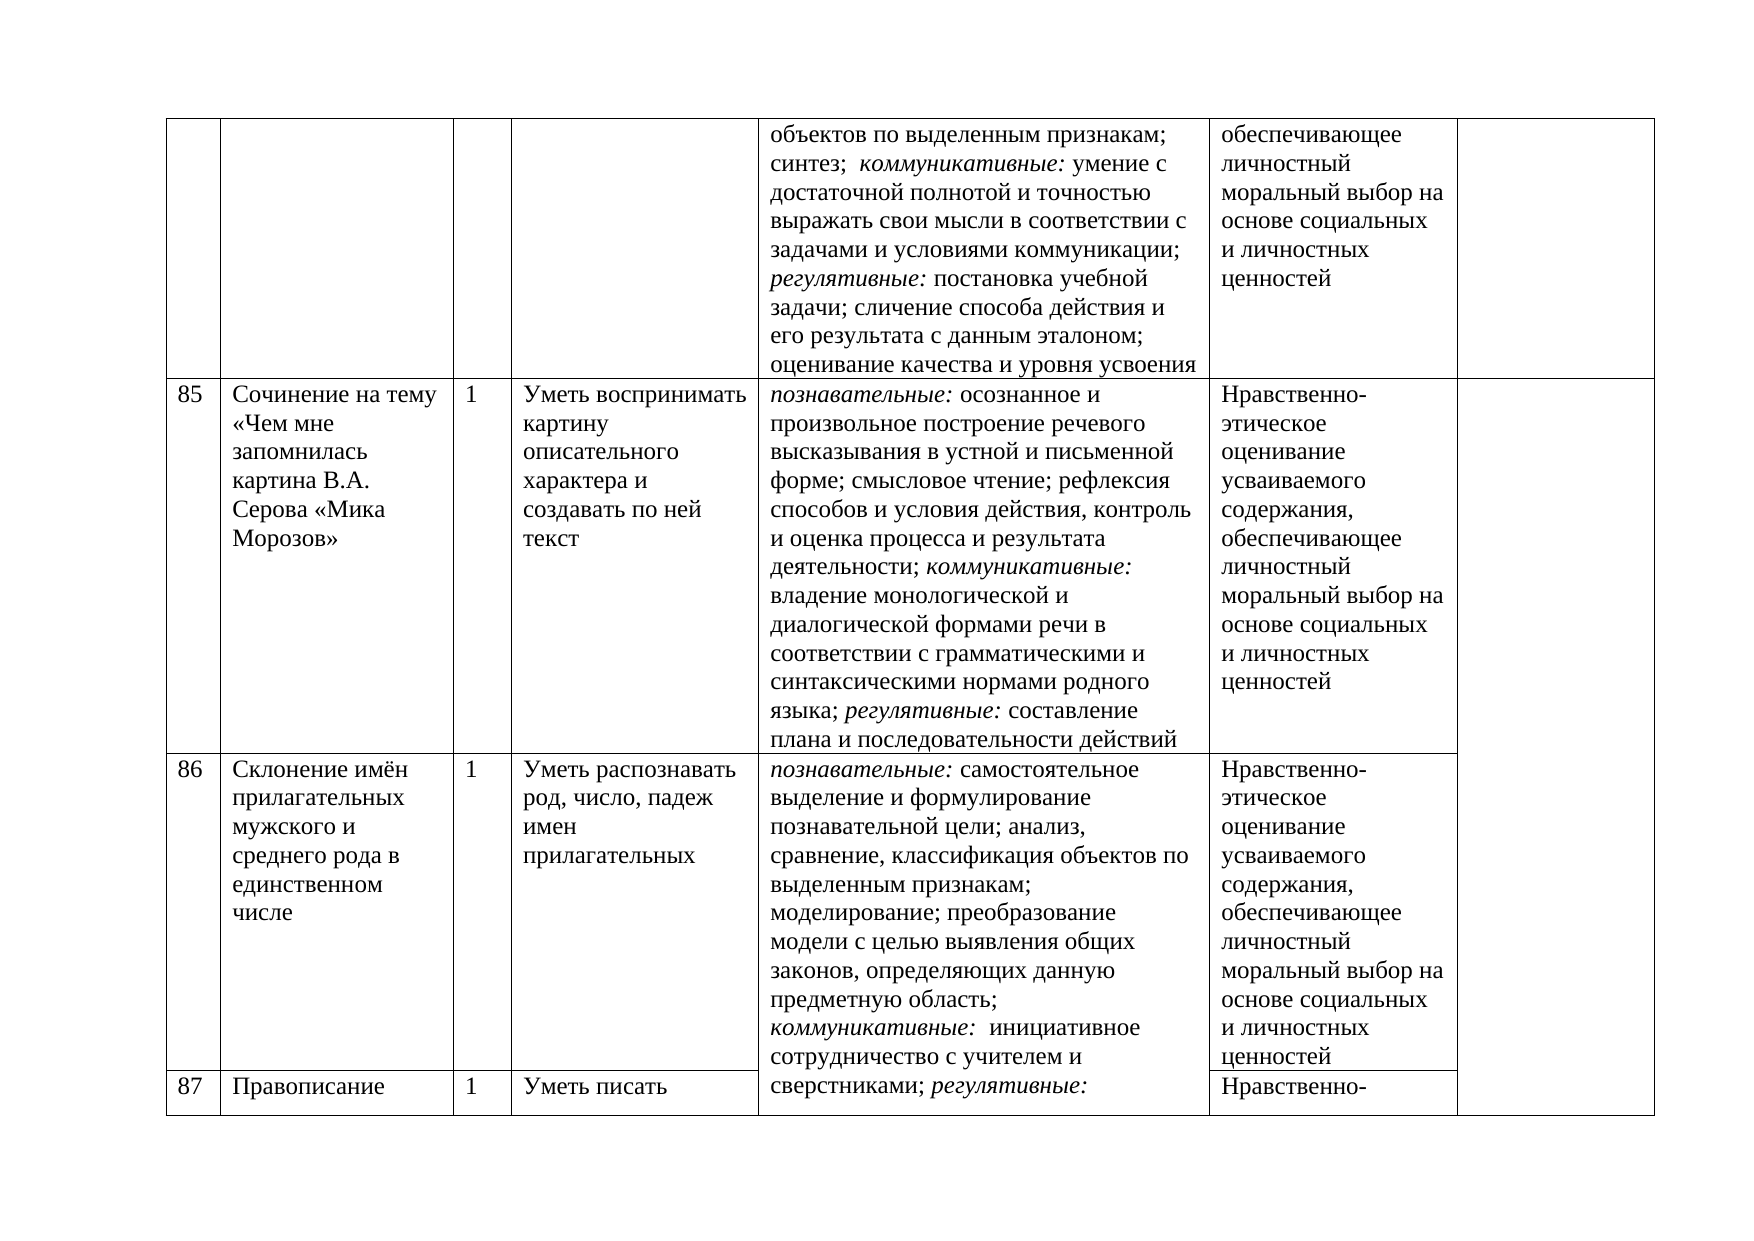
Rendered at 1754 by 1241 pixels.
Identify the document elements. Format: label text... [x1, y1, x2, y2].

table_cell Уметь распознавать род, число, падеж имен прилагательных [512, 754, 758, 1070]
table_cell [221, 1071, 453, 1114]
table_cell Нравственно-этическое оценивание усваиваемого содержания, обеспечивающее личностный моральный выбор на основе социальных и личностных ценностей [1210, 754, 1457, 1070]
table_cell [512, 1071, 758, 1114]
table_cell 84 [167, 119, 220, 378]
table_cell 1 [454, 1071, 511, 1114]
table_cell 87 [167, 1071, 220, 1114]
table_cell Нравственно-этическое оценивание усваиваемого содержания, обеспечивающее личностный моральный выбор на основе социальных и личностных ценностей [1210, 379, 1457, 753]
table_cell 85 [167, 379, 220, 753]
table_cell 86 [167, 754, 220, 1070]
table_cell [221, 119, 453, 378]
table_cell 1 [454, 754, 511, 1070]
table_cell Уметь воспринимать картину описательного характера и создавать по ней текст [512, 379, 758, 753]
table_cell познавательные: осознанное и произвольное построение речевого высказывания в устной и письменной форме; смысловое чтение; рефлексия способов и условия действия, контроль и оценка процесса и результата деятельности; коммуникативные: владение монологической и диалогической формами речи в соответствии с грамматическими и синтаксическими нормами родного языка; регулятивные: составление плана и последовательности действий [759, 379, 1209, 753]
table_cell познавательные: самостоятельное выделение и формулирование познавательной цели; анализ, сравнение, классификация объектов по выделенным признакам; моделирование; преобразование модели с целью выявления общих законов, определяющих данную предметную область; коммуникативные: инициативное сотрудничество с учителем и сверстниками; регулятивные: постановка учебной задачи, сличение способа действия и его результата с заданным эталонном; оценивание качества и уровня усвоения материала [759, 754, 1209, 1114]
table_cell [1210, 1071, 1457, 1114]
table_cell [1210, 119, 1457, 378]
table_cell Склонение имён прилагательных мужского и среднего рода в единственном числе [221, 754, 453, 1070]
table_cell 1 [454, 119, 511, 378]
table_cell [1458, 379, 1654, 1114]
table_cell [512, 119, 758, 378]
table_cell 1 [454, 379, 511, 753]
table_cell Сочинение на тему «Чем мне запомнилась картина В.А. Серова «Мика Морозов» [221, 379, 453, 753]
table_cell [759, 119, 1209, 378]
